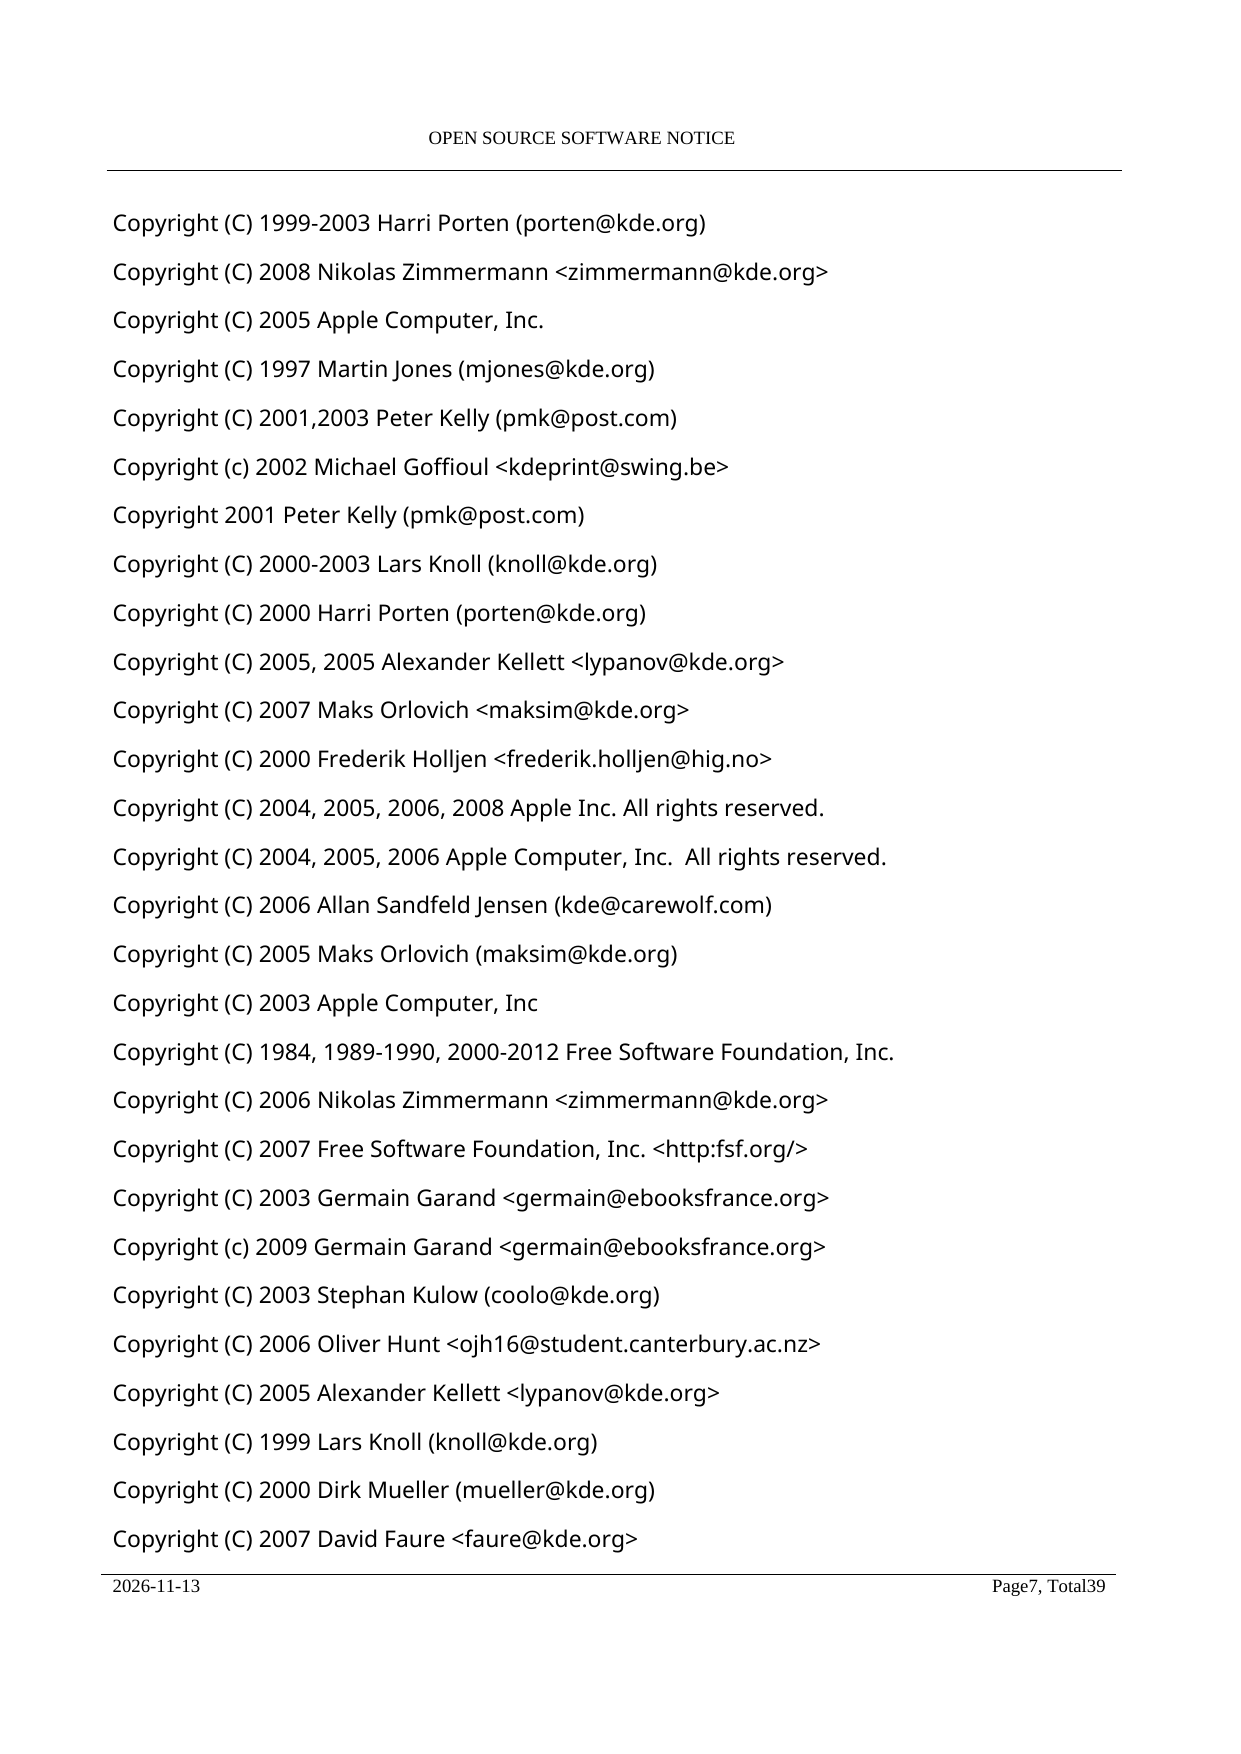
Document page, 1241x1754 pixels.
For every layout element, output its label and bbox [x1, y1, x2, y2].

text [112, 206, 1128, 1555]
